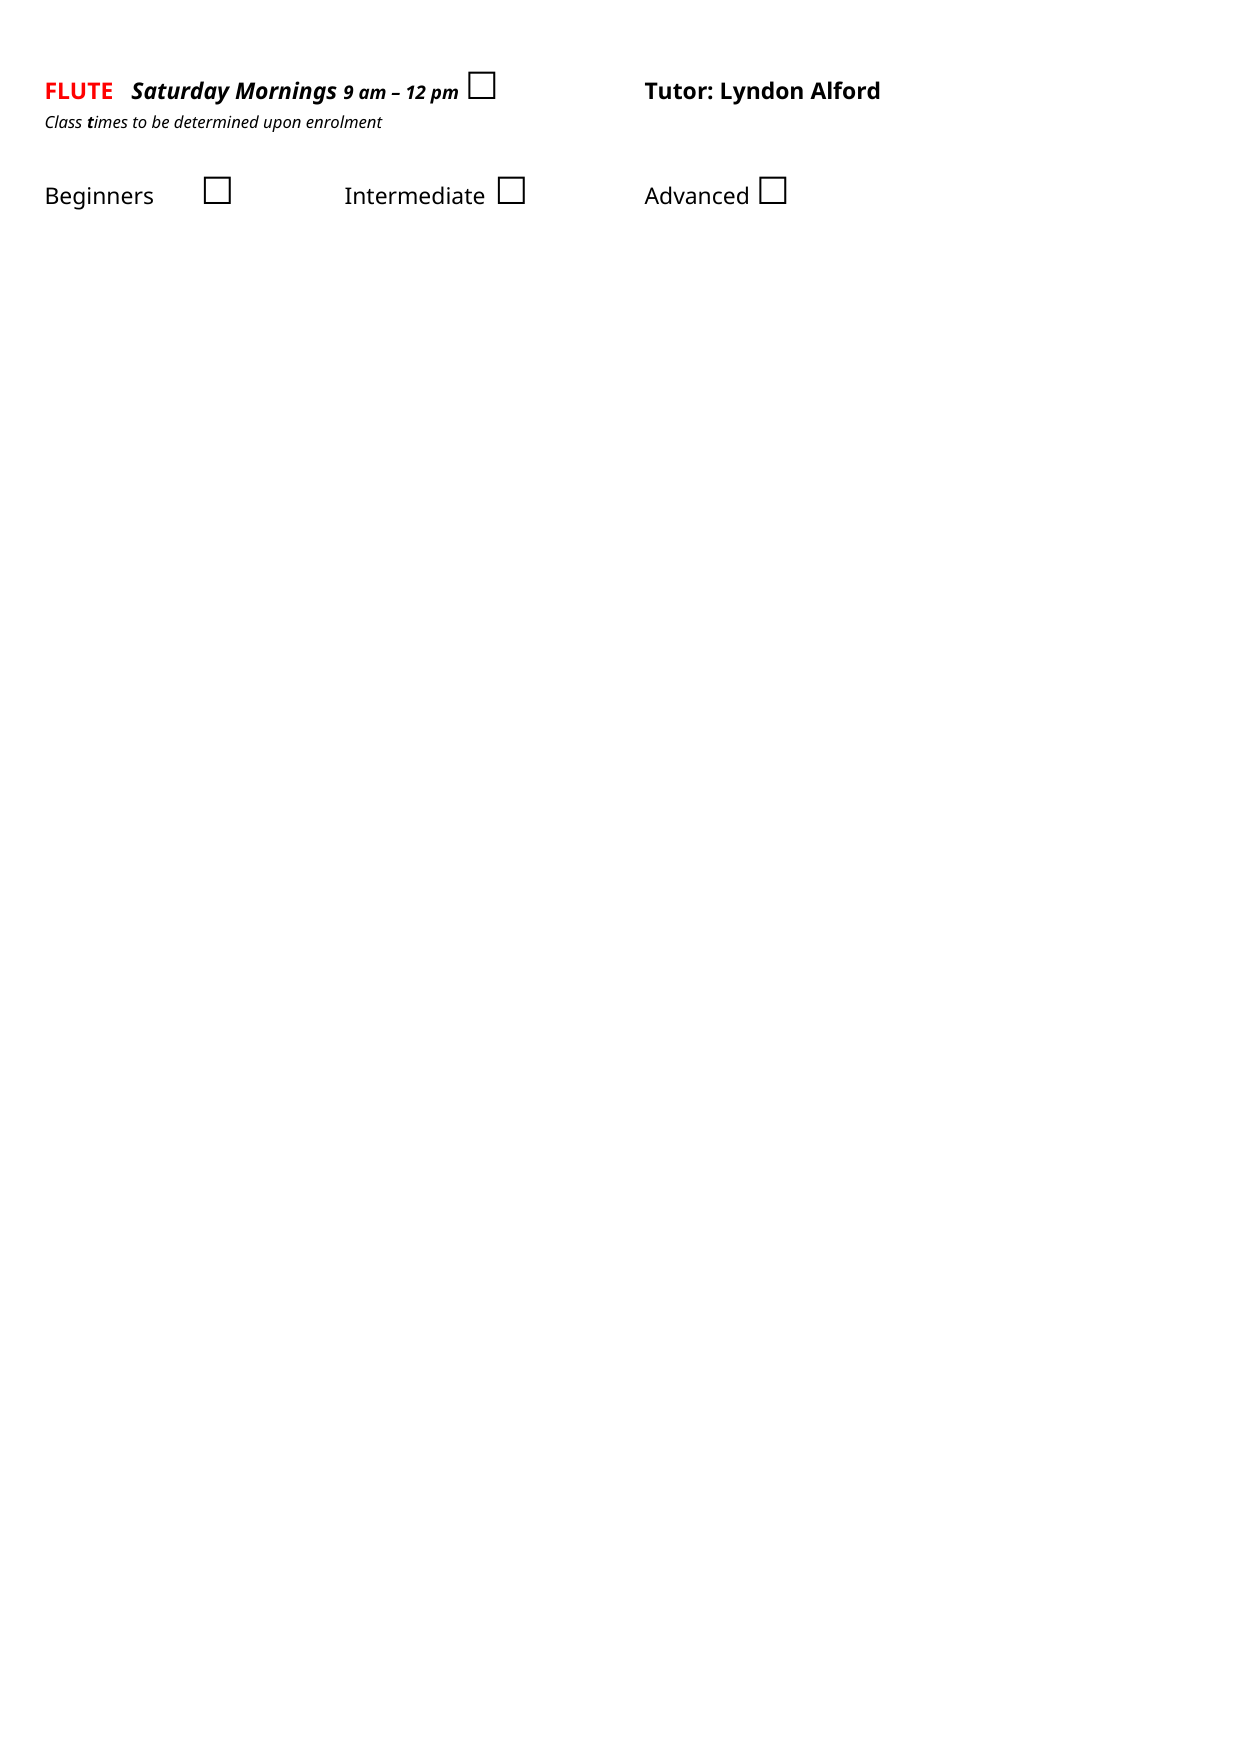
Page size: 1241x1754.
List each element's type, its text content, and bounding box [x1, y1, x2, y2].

text Beginners Intermediate Advanced [44, 164, 1221, 215]
text FLUTE Saturday Mornings 9 am – 12 pm Tutor: Lyndon Alford [44, 59, 1221, 110]
text Class times to be determined upon enrolment [44, 110, 1221, 133]
